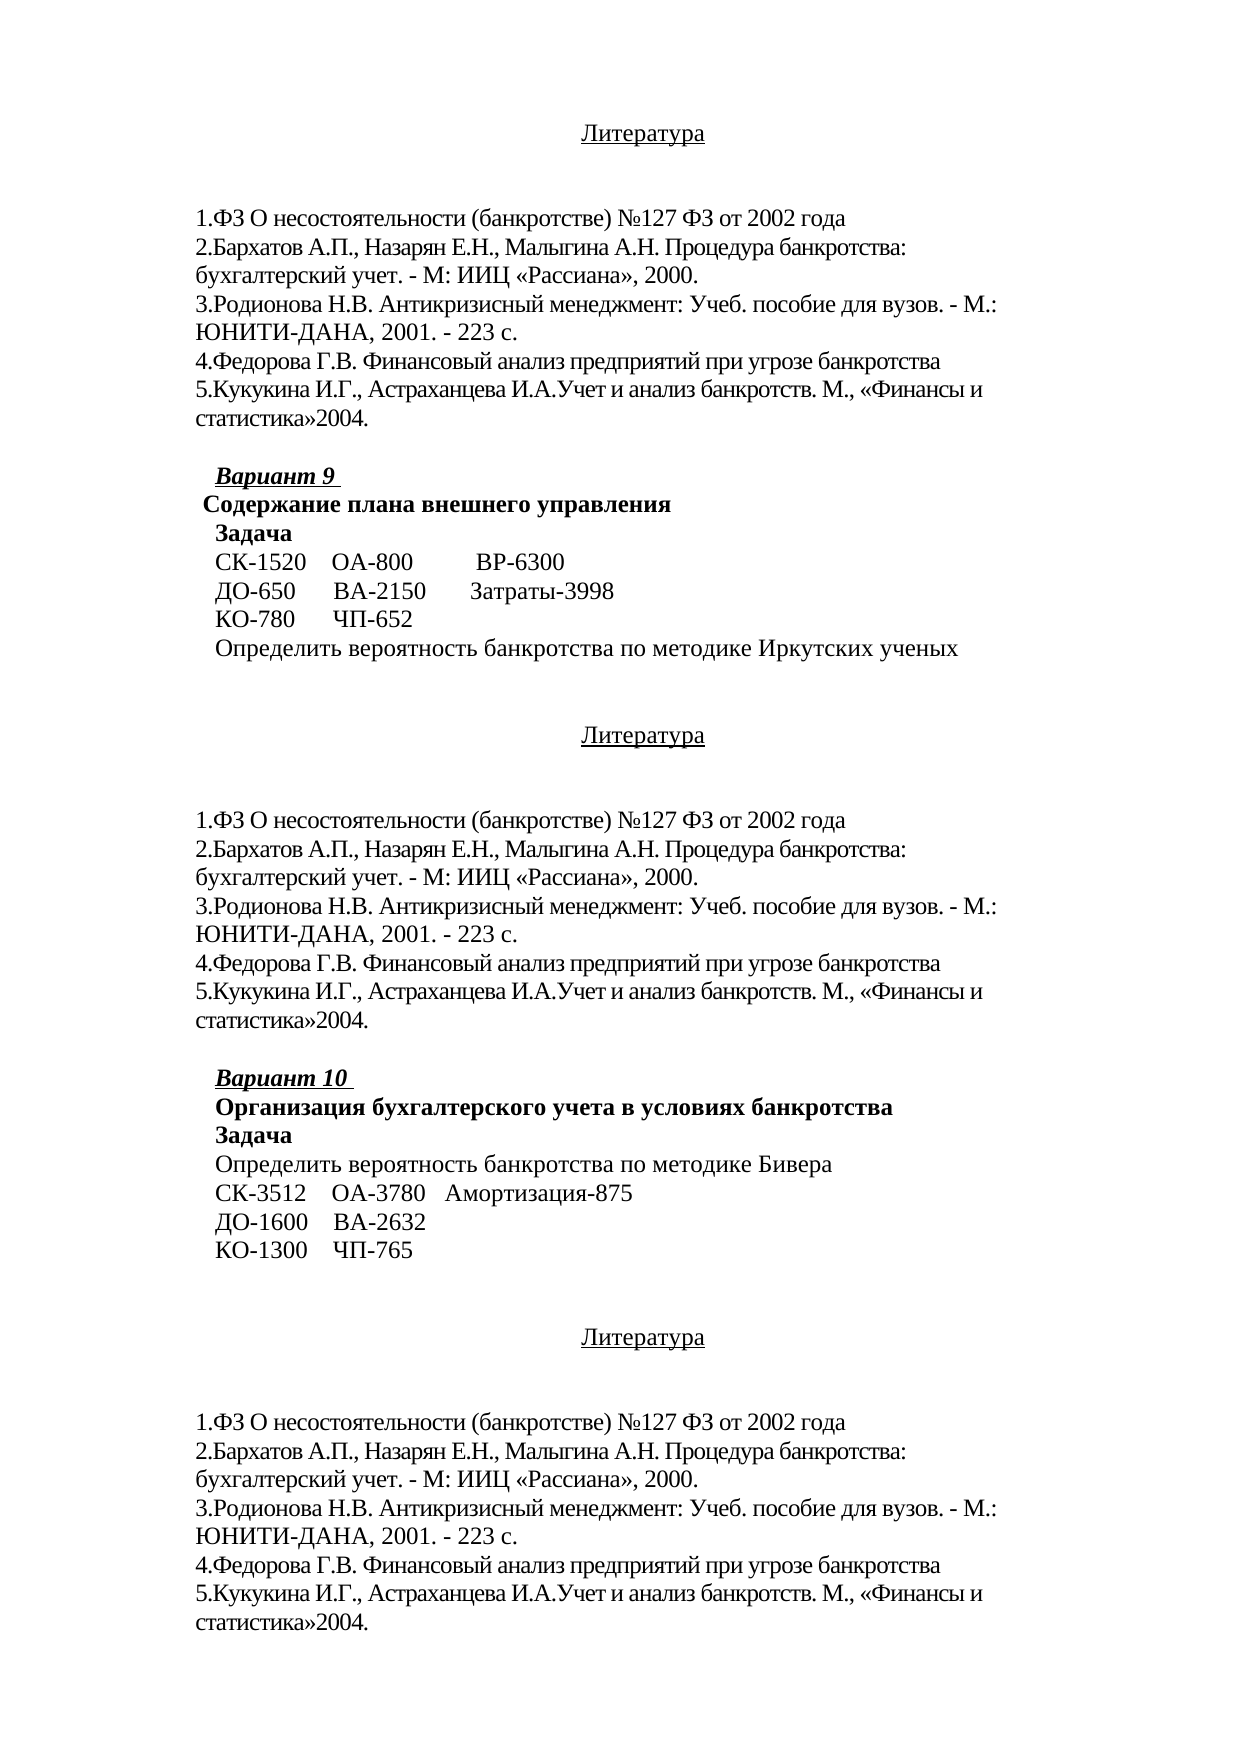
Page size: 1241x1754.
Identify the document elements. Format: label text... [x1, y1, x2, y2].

text КО-1300 ЧП-765 [215, 1235, 1152, 1264]
text 3.Родионова Н.В. Антикризисный менеджмент: Учеб. пособие для вузов. - М.: ЮНИТИ-ДАНА, 2001. - 223 с. [195, 1493, 1152, 1550]
text Вариант 9 [215, 461, 1152, 489]
text СК-3512 ОА-3780 Амортизация-875 [215, 1178, 1152, 1207]
text Задача [215, 518, 1152, 547]
text 1.ФЗ О несостоятельности (банкротстве) №127 ФЗ от 2002 года [195, 204, 1152, 232]
text 2.Бархатов А.П., Назарян Е.Н., Малыгина А.Н. Процедура банкротства: бухгалтерский учет. - М: ИИЦ «Рассиана», 2000. [195, 834, 1047, 891]
text 4.Федорова Г.В. Финансовый анализ предприятий при угрозе банкротства [195, 346, 1152, 375]
text КО-780 ЧП-652 [215, 604, 1152, 633]
text 4.Федорова Г.В. Финансовый анализ предприятий при угрозе банкротства [195, 1550, 1152, 1579]
text 1.ФЗ О несостоятельности (банкротстве) №127 ФЗ от 2002 года [195, 806, 1152, 834]
text 5.Кукукина И.Г., Астраханцева И.А.Учет и анализ банкротств. М., «Финансы и статистика»2004. [195, 375, 1152, 432]
text ДО-650 ВА-2150 Затраты-3998 [215, 576, 1152, 604]
text СК-1520 ОА-800 ВР-6300 [215, 547, 1152, 576]
text ДО-1600 ВА-2632 [215, 1207, 1152, 1235]
text 3.Родионова Н.В. Антикризисный менеджмент: Учеб. пособие для вузов. - М.: ЮНИТИ-ДАНА, 2001. - 223 с. [195, 289, 1152, 346]
text Литература [581, 720, 1152, 749]
text Организация бухгалтерского учета в условиях банкротства [215, 1092, 1152, 1120]
text 2.Бархатов А.П., Назарян Е.Н., Малыгина А.Н. Процедура банкротства: бухгалтерский учет. - М: ИИЦ «Рассиана», 2000. [195, 232, 1047, 289]
text Литература [581, 1322, 1152, 1351]
text Литература [581, 118, 1152, 147]
text 3.Родионова Н.В. Антикризисный менеджмент: Учеб. пособие для вузов. - М.: ЮНИТИ-ДАНА, 2001. - 223 с. [195, 891, 1152, 948]
text 2.Бархатов А.П., Назарян Е.Н., Малыгина А.Н. Процедура банкротства: бухгалтерский учет. - М: ИИЦ «Рассиана», 2000. [195, 1436, 1047, 1493]
text Определить вероятность банкротства по методике Бивера [215, 1149, 1152, 1178]
text Вариант 10 [215, 1063, 1152, 1092]
text 5.Кукукина И.Г., Астраханцева И.А.Учет и анализ банкротств. М., «Финансы и статистика»2004. [195, 1579, 1152, 1636]
text Содержание плана внешнего управления [177, 489, 1152, 518]
text 4.Федорова Г.В. Финансовый анализ предприятий при угрозе банкротства [195, 948, 1152, 977]
text Определить вероятность банкротства по методике Иркутских ученых [215, 633, 1152, 662]
text Задача [215, 1120, 1152, 1149]
text 1.ФЗ О несостоятельности (банкротстве) №127 ФЗ от 2002 года [195, 1408, 1152, 1436]
text 5.Кукукина И.Г., Астраханцева И.А.Учет и анализ банкротств. М., «Финансы и статистика»2004. [195, 977, 1152, 1034]
